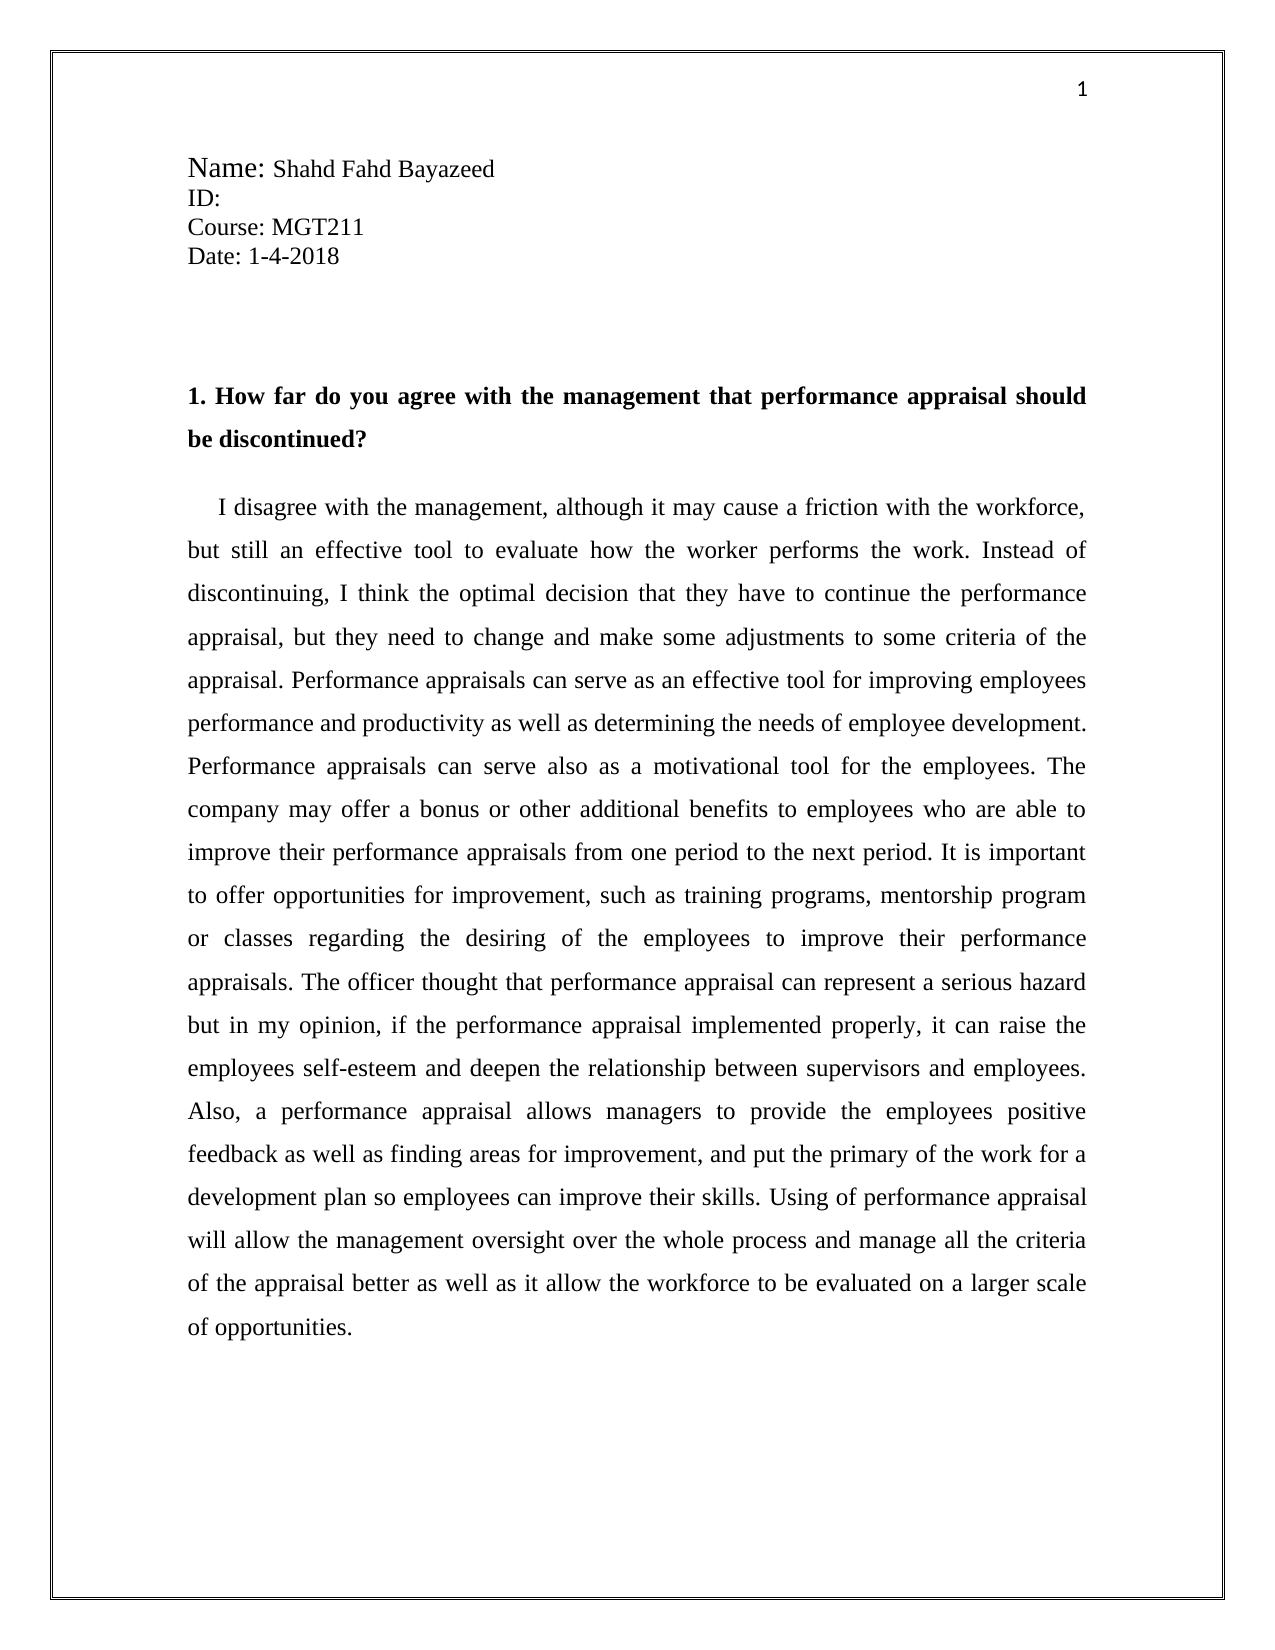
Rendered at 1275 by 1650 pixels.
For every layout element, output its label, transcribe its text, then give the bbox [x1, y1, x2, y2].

text I disagree with the management, although it may cause a friction with the workforce, but still an effective tool to evaluate how the worker performs the work. Instead of discontinuing, I think the optimal decision that they have to continue the performance appraisal, but they need to change and make some adjustments to some criteria of the appraisal. Performance appraisals can serve as an effective tool for improving employees performance and productivity as well as determining the needs of employee development. Performance appraisals can serve also as a motivational tool for the employees. The company may offer a bonus or other additional benefits to employees who are able to improve their performance appraisals from one period to the next period. It is important to offer opportunities for improvement, such as training programs, mentorship program or classes regarding the desiring of the employees to improve their performance appraisals. The officer thought that performance appraisal can represent a serious hazard but in my opinion, if the performance appraisal implemented properly, it can raise the employees self-esteem and deepen the relationship between supervisors and employees. Also, a performance appraisal allows managers to provide the employees positive feedback as well as finding areas for improvement, and put the primary of the work for a development plan so employees can improve their skills. Using of performance appraisal will allow the management oversight over the whole process and manage all the criteria of the appraisal better as well as it allow the workforce to be evaluated on a larger scale of opportunities. [187, 492, 1087, 1340]
text Name: Shahd Fahd Bayazeed [187, 150, 1087, 183]
text Course: MGT211 [187, 212, 1087, 241]
text 1. How far do you agree with the management that performance appraisal should be discontinued? [187, 381, 1087, 453]
text ID: [187, 183, 1087, 212]
text Date: 1-4-2018 [187, 241, 1087, 270]
